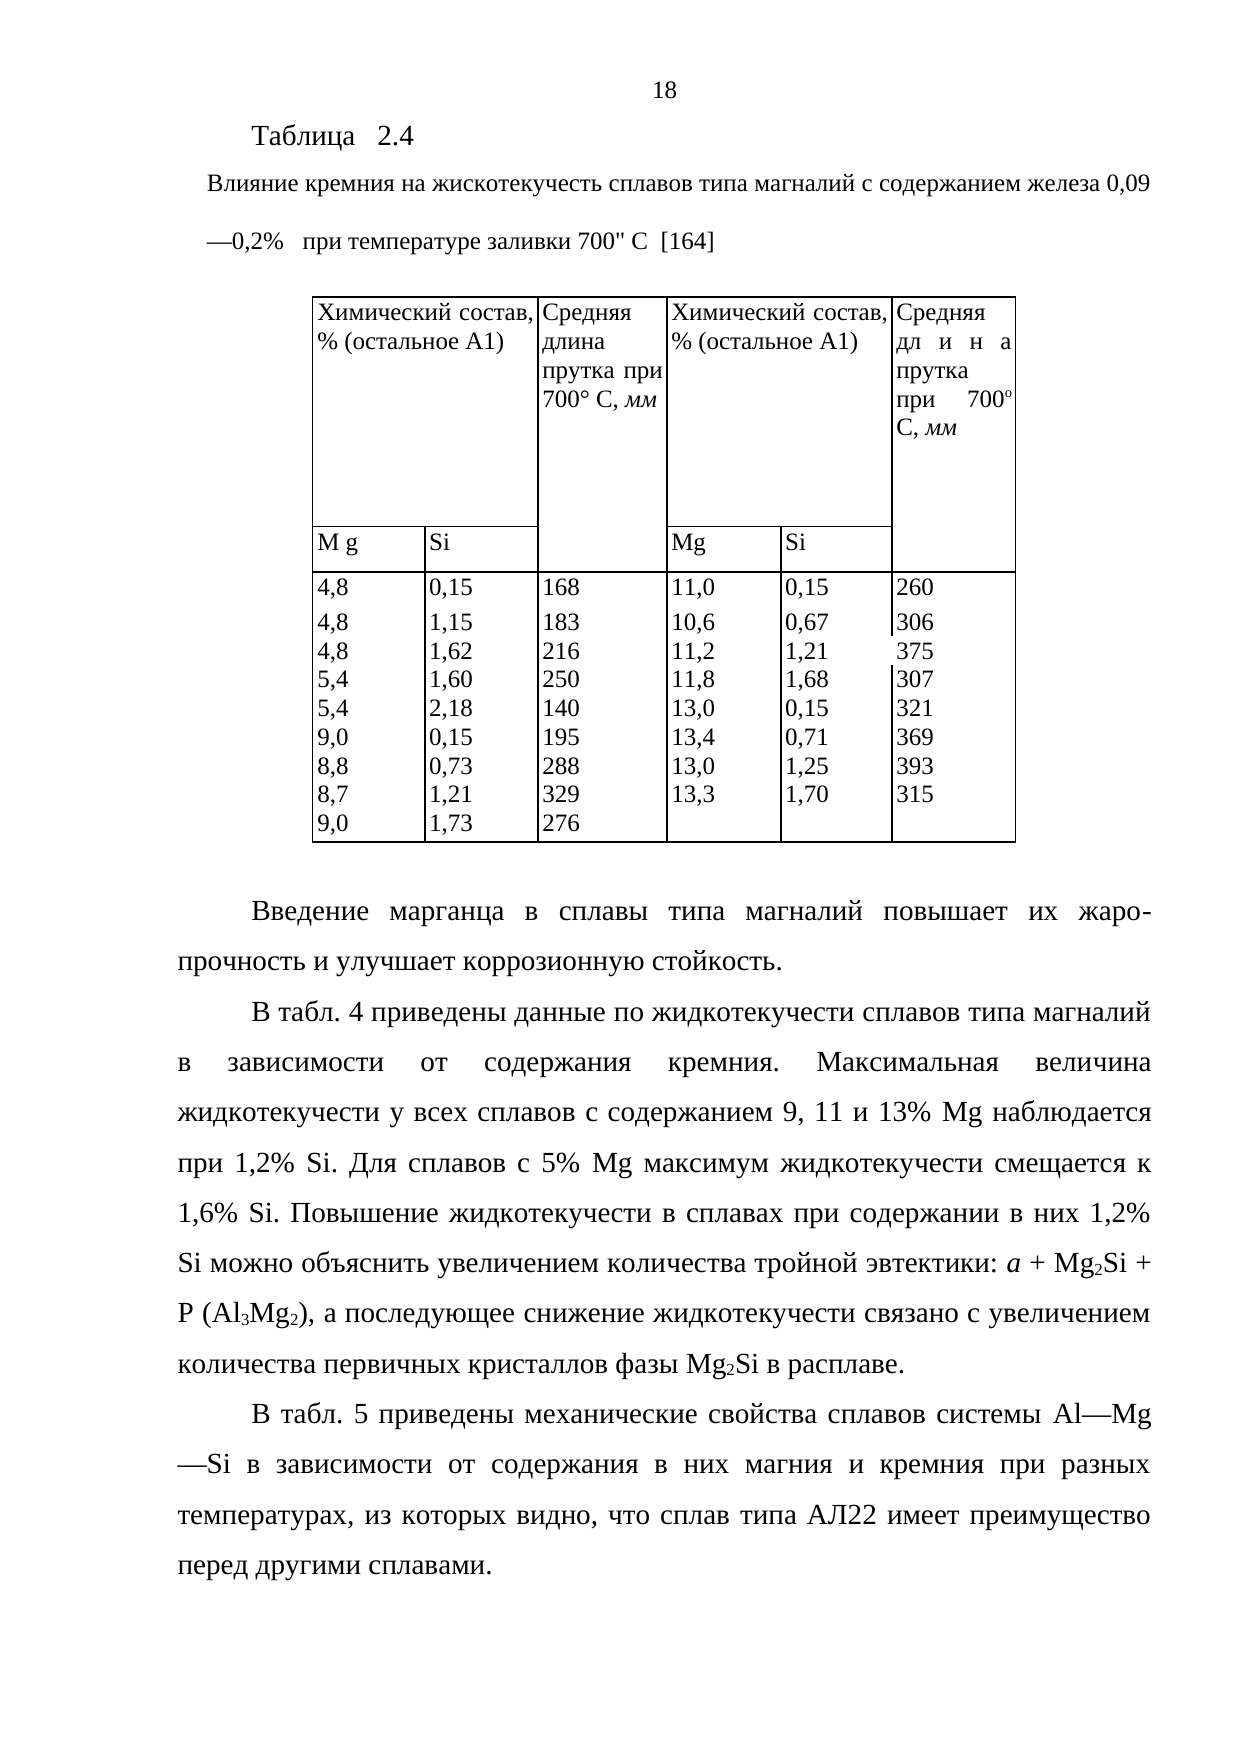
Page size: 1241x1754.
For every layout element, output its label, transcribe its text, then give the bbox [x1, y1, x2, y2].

table_cell 9,0 [313, 808, 424, 841]
table_cell 4,8 [313, 573, 424, 607]
text В табл. 4 приведены данные по жидкотекучести сплавов типа магналий в зависимости от содержания кремния. Максимальная величина жидкотекучести у всех сплавов с содержанием 9, 11 и 13% Mg наблюдается при 1,2% Si. Для сплавов с 5% Mg максимум жидкотекучести смещается к 1,6% Si. Повышение жидкотекучести в сплавах при содержании в них 1,2% Si можно объяснить увеличением количества тройной эвтектики: а + Mg2Si + Р (Al3Mg2), a последующее снижение жидкотекучести связано с увеличением количества первичных кристаллов фазы Mg2Si в расплаве. [177, 994, 1152, 1379]
table_header Химический состав, % (остальное А1) [668, 298, 891, 526]
text Введение марганца в сплавы типа магналий повышает их жаропрочность и улучшает коррозионную стойкость. [177, 893, 1152, 977]
text Влияние кремния на жискотекучесть сплавов типа магналий с содержанием железа 0,09—0,2% при температуре заливки 700" С [164] [207, 168, 1152, 255]
table_header Химический состав, % (остальное А1) [313, 298, 537, 526]
table_cell М g [313, 527, 424, 571]
table_cell Mg [668, 527, 780, 571]
table_cell 168 [539, 573, 666, 607]
text В табл. 5 приведены механические свойства сплавов системы Al—Mg—Si в зависимости от содержания в них магния и кремния при разных температурах, из которых видно, что сплав типа АЛ22 имеет преимущество перед другими сплавами. [177, 1396, 1152, 1581]
table_cell [668, 808, 780, 841]
table_cell 1,73 [426, 808, 537, 841]
table_cell Si [782, 527, 891, 571]
table_header Средняя длина прутка при 700° С, мм [539, 298, 666, 571]
text Таблица 2.4 [177, 118, 1152, 152]
table_cell 260 [893, 573, 1015, 607]
table_header Средняя дл и н а прутка при 700о С, мм [893, 298, 1015, 571]
table_cell 11,0 [668, 573, 780, 607]
table_cell 276 [539, 808, 666, 841]
table_cell Si [426, 527, 537, 571]
table_cell [893, 808, 1015, 841]
table_cell 0,15 [782, 573, 891, 607]
table_cell [782, 808, 891, 841]
table_cell 0,15 [426, 573, 537, 607]
